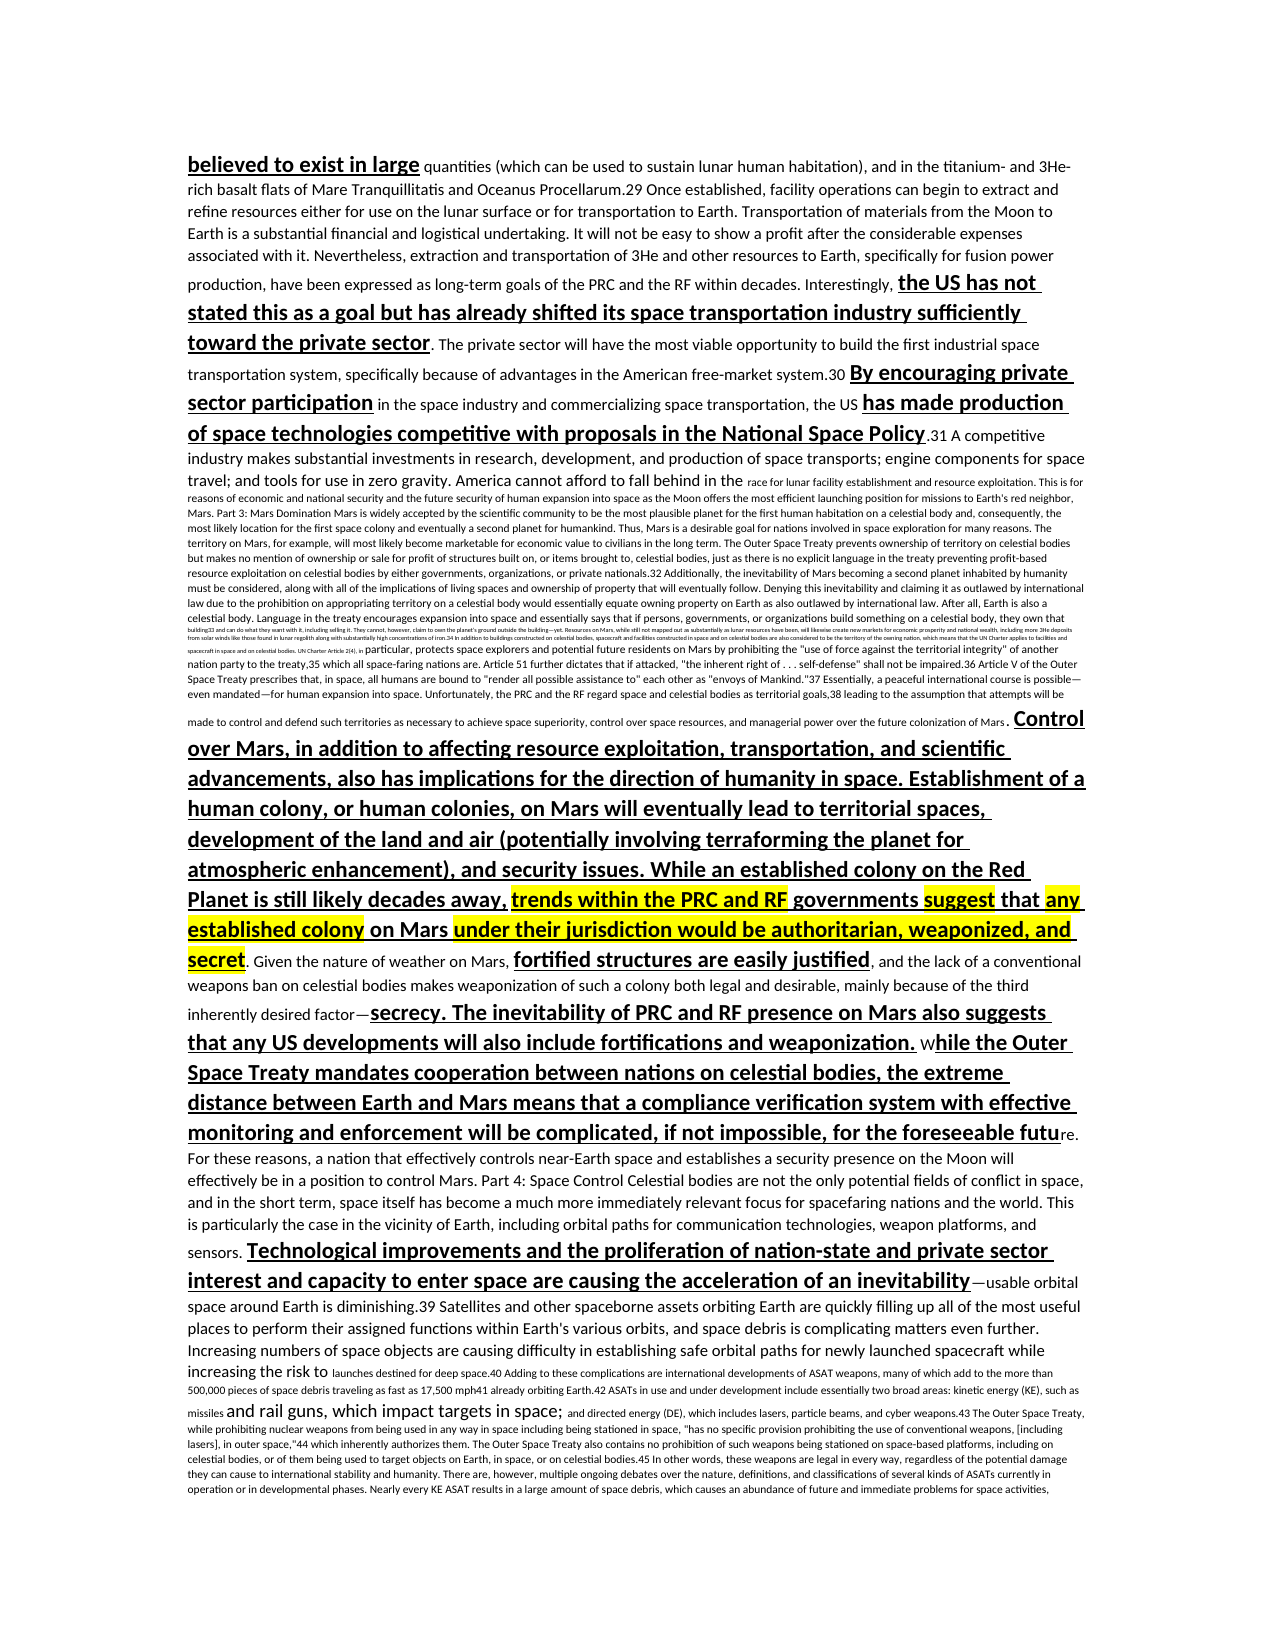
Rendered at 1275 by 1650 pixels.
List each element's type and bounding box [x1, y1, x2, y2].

text [187, 150, 1087, 1497]
